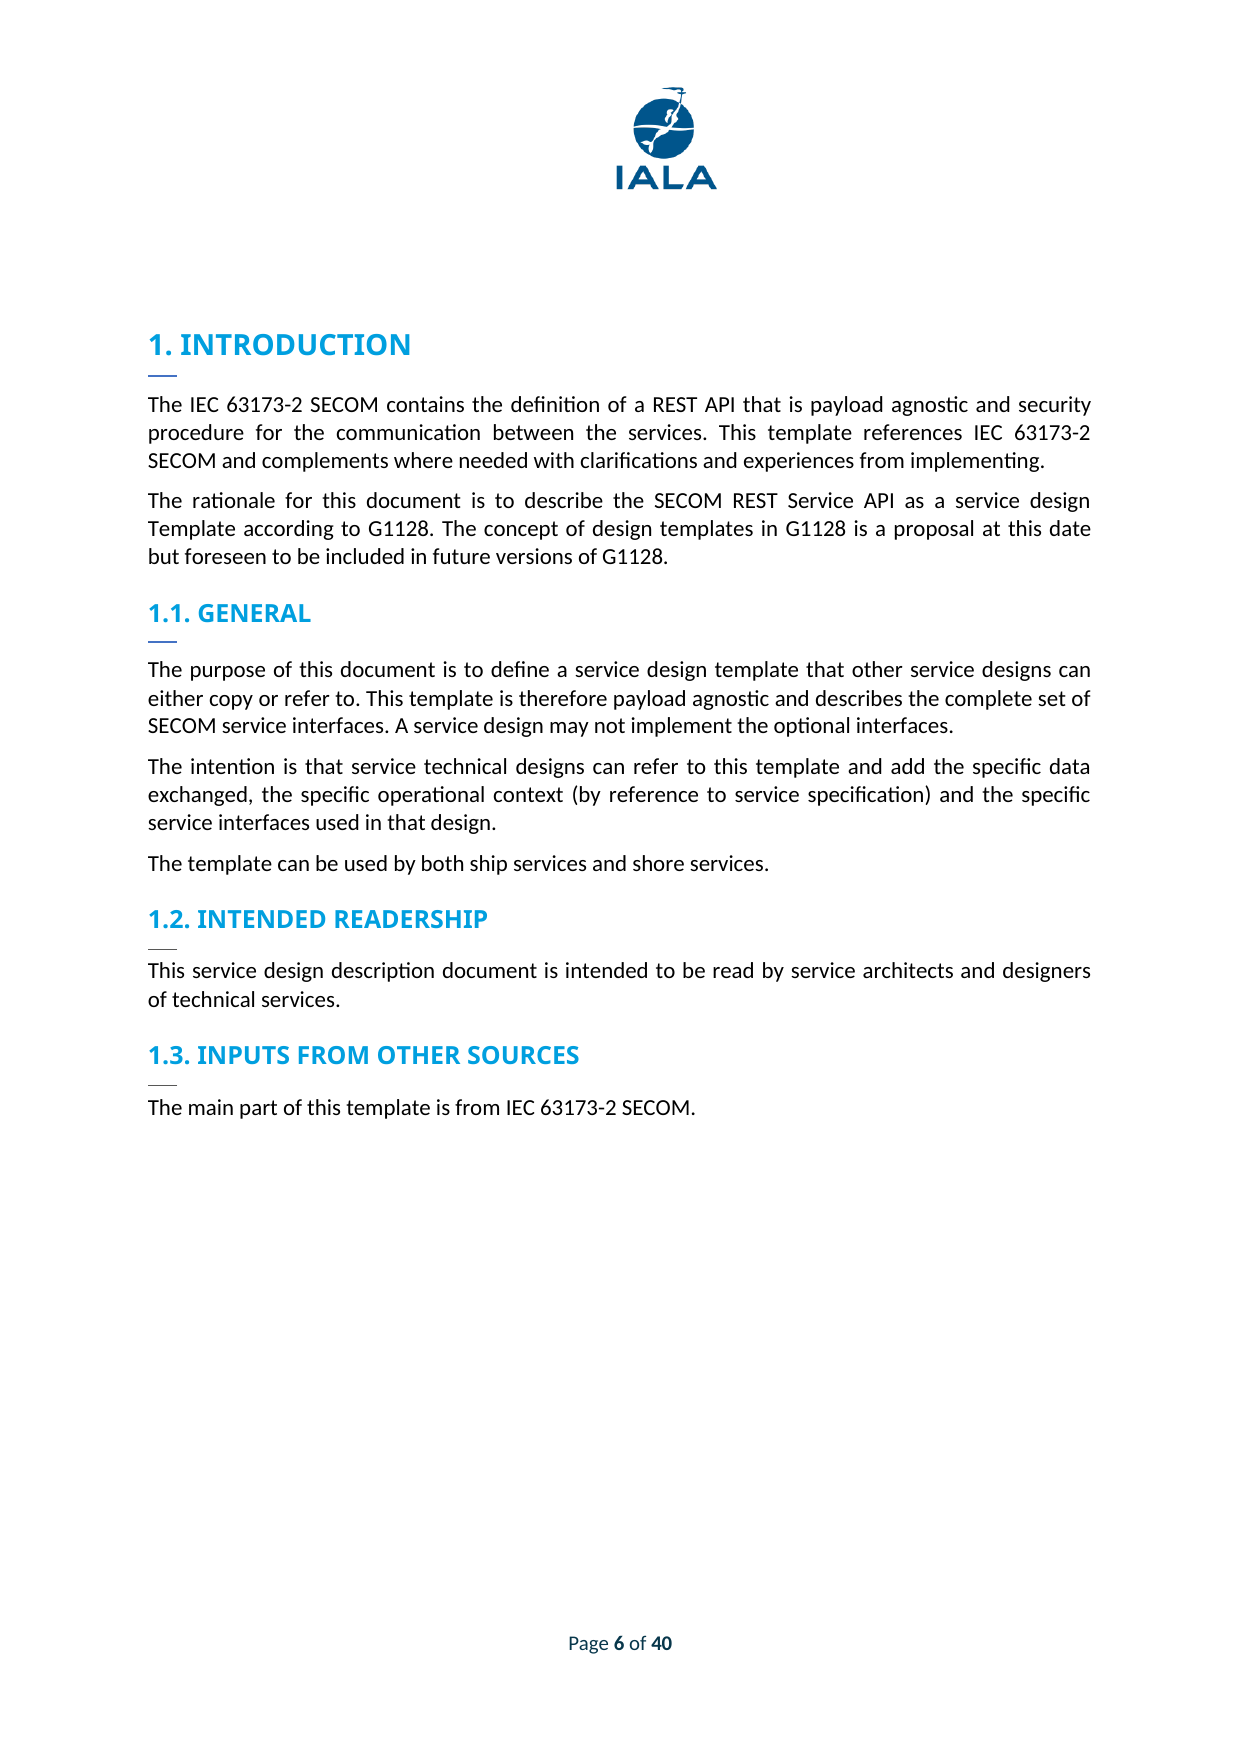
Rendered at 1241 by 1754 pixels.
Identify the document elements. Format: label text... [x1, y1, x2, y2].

text The IEC 63173-2 SECOM contains the definition of a REST API that is payload agnostic and security procedure for the communication between the services. This template references IEC 63173-2 SECOM and complements where needed with clarifications and experiences from implementing. [148, 390, 1093, 474]
subtitle General [148, 596, 1093, 629]
text The main part of this template is from IEC 63173-2 SECOM. [148, 1093, 1093, 1121]
subtitle Introduction [148, 324, 1093, 364]
subtitle Inputs from Other Sources [148, 1038, 1093, 1072]
text The template can be used by both ship services and shore services. [148, 849, 1093, 877]
text The rationale for this document is to describe the SECOM REST Service API as a service design Template according to G1128. The concept of design templates in G1128 is a proposal at this date but foreseen to be included in future versions of G1128. [148, 486, 1093, 571]
text This service design description document is intended to be read by service architects and designers of technical services. [148, 957, 1093, 1013]
subtitle Intended Readership [148, 902, 1093, 936]
text The intention is that service technical designs can refer to this template and add the specific data exchanged, the specific operational context (by reference to service specification) and the specific service interfaces used in that design. [148, 752, 1093, 836]
text The purpose of this document is to define a service design template that other service designs can either copy or refer to. This template is therefore payload agnostic and describes the complete set of SECOM service interfaces. A service design may not implement the optional interfaces. [148, 656, 1093, 740]
picture [593, 75, 734, 212]
